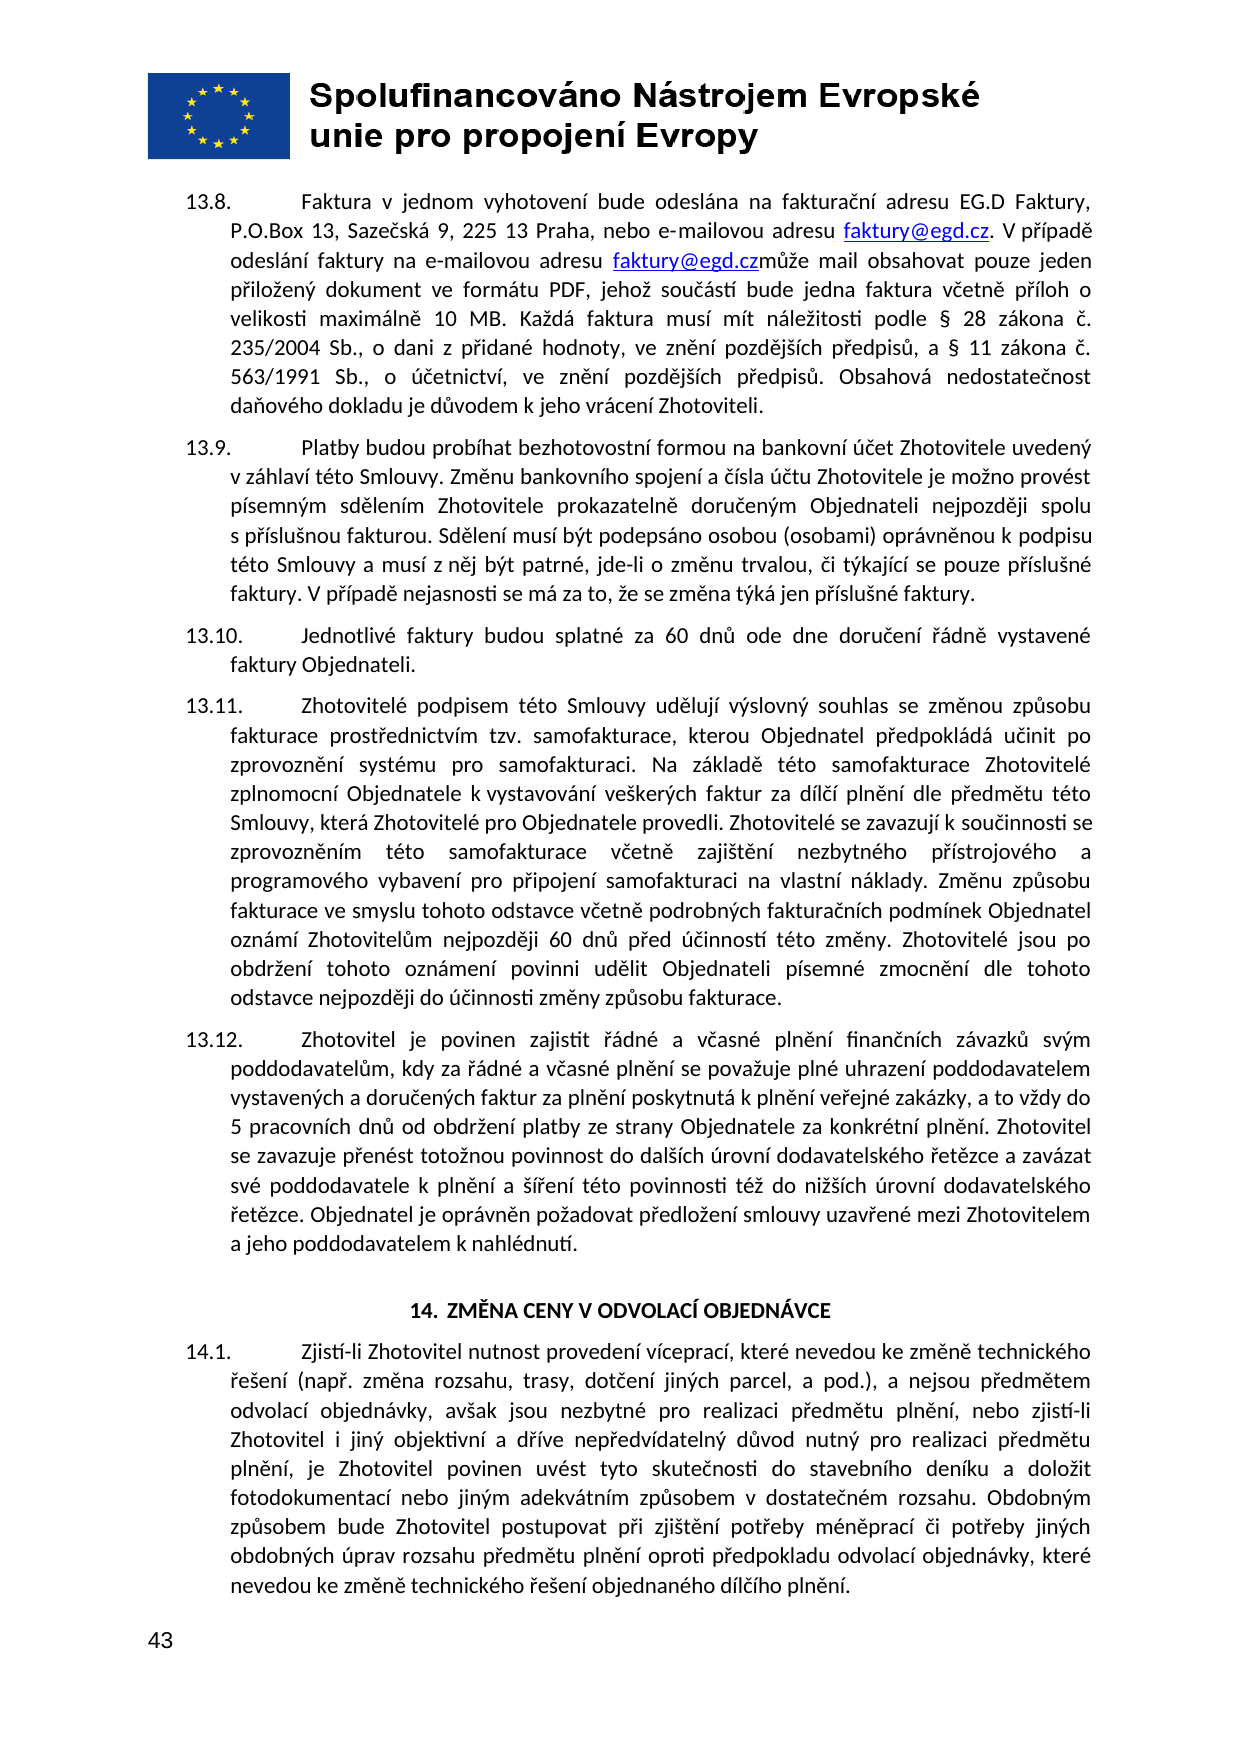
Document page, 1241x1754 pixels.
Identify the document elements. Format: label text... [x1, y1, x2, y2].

list Jednotlivé faktury budou splatné za 60 dnů ode dne doručení řádně vystavené faktury Objednateli. [185, 620, 1093, 678]
list Zhotovitel je povinen zajistit řádné a včasné plnění finančních závazků svým poddodavatelům, kdy za řádné a včasné plnění se považuje plné uhrazení poddodavatelem vystavených a doručených faktur za plnění poskytnutá k plnění veřejné zakázky, a to vždy do 5 pracovních dnů od obdržení platby ze strany Objednatele za konkrétní plnění. Zhotovitel se zavazuje přenést totožnou povinnost do dalších úrovní dodavatelského řetězce a zavázat své poddodavatele k plnění a šíření této povinnosti též do nižších úrovní dodavatelského řetězce. Objednatel je oprávněn požadovat předložení smlouvy uzavřené mezi Zhotovitelem a jeho poddodavatelem k nahlédnutí. [185, 1024, 1093, 1257]
list Platby budou probíhat bezhotovostní formou na bankovní účet Zhotovitele uvedený v záhlaví této Smlouvy. Změnu bankovního spojení a čísla účtu Zhotovitele je možno provést písemným sdělením Zhotovitele prokazatelně doručeným Objednateli nejpozději spolu s příslušnou fakturou. Sdělení musí být podepsáno osobou (osobami) oprávněnou k podpisu této Smlouvy a musí z něj být patrné, jde-li o změnu trvalou, či týkající se pouze příslušné faktury. V případě nejasnosti se má za to, že se změna týká jen příslušné faktury. [185, 432, 1093, 607]
list Zjistí-li Zhotovitel nutnost provedení víceprací, které nevedou ke změně technického řešení (např. změna rozsahu, trasy, dotčení jiných parcel, a pod.), a nejsou předmětem odvolací objednávky, avšak jsou nezbytné pro realizaci předmětu plnění, nebo zjistí-li Zhotovitel i jiný objektivní a dříve nepředvídatelný důvod nutný pro realizaci předmětu plnění, je Zhotovitel povinen uvést tyto skutečnosti do stavebního deníku a doložit fotodokumentací nebo jiným adekvátním způsobem v dostatečném rozsahu. Obdobným způsobem bude Zhotovitel postupovat při zjištění potřeby méněprací či potřeby jiných obdobných úprav rozsahu předmětu plnění oproti předpokladu odvolací objednávky, které nevedou ke změně technického řešení objednaného dílčího plnění. [185, 1336, 1093, 1599]
list Zhotovitelé podpisem této Smlouvy udělují výslovný souhlas se změnou způsobu fakturace prostřednictvím tzv. samofakturace, kterou Objednatel předpokládá učinit po zprovoznění systému pro samofakturaci. Na základě této samofakturace Zhotovitelé zplnomocní Objednatele k vystavování veškerých faktur za dílčí plnění dle předmětu této Smlouvy, která Zhotovitelé pro Objednatele provedli. Zhotovitelé se zavazují k součinnosti se zprovozněním této samofakturace včetně zajištění nezbytného přístrojového a programového vybavení pro připojení samofakturaci na vlastní náklady. Změnu způsobu fakturace ve smyslu tohoto odstavce včetně podrobných fakturačních podmínek Objednatel oznámí Zhotovitelům nejpozději 60 dnů před účinností této změny. Zhotovitelé jsou po obdržení tohoto oznámení povinni udělit Objednateli písemné zmocnění dle tohoto odstavce nejpozději do účinnosti změny způsobu fakturace. [185, 691, 1093, 1011]
list změna ceny v odvolací objednávce [148, 1295, 1093, 1324]
list Faktura v jednom vyhotovení bude odeslána na fakturační adresu EG.D Faktury, P.O.Box 13, Sazečská 9, 225 13 Praha, nebo e-mailovou adresu faktury@egd.cz. V případě odeslání faktury na e-mailovou adresu faktury@egd.czmůže mail obsahovat pouze jeden přiložený dokument ve formátu PDF, jehož součástí bude jedna faktura včetně příloh o velikosti maximálně 10 MB. Každá faktura musí mít náležitosti podle § 28 zákona č. 235/2004 Sb., o dani z přidané hodnoty, ve znění pozdějších předpisů, a § 11 zákona č. 563/1991 Sb., o účetnictví, ve znění pozdějších předpisů. Obsahová nedostatečnost daňového dokladu je důvodem k jeho vrácení Zhotoviteli. [185, 186, 1093, 420]
picture [147, 73, 991, 160]
